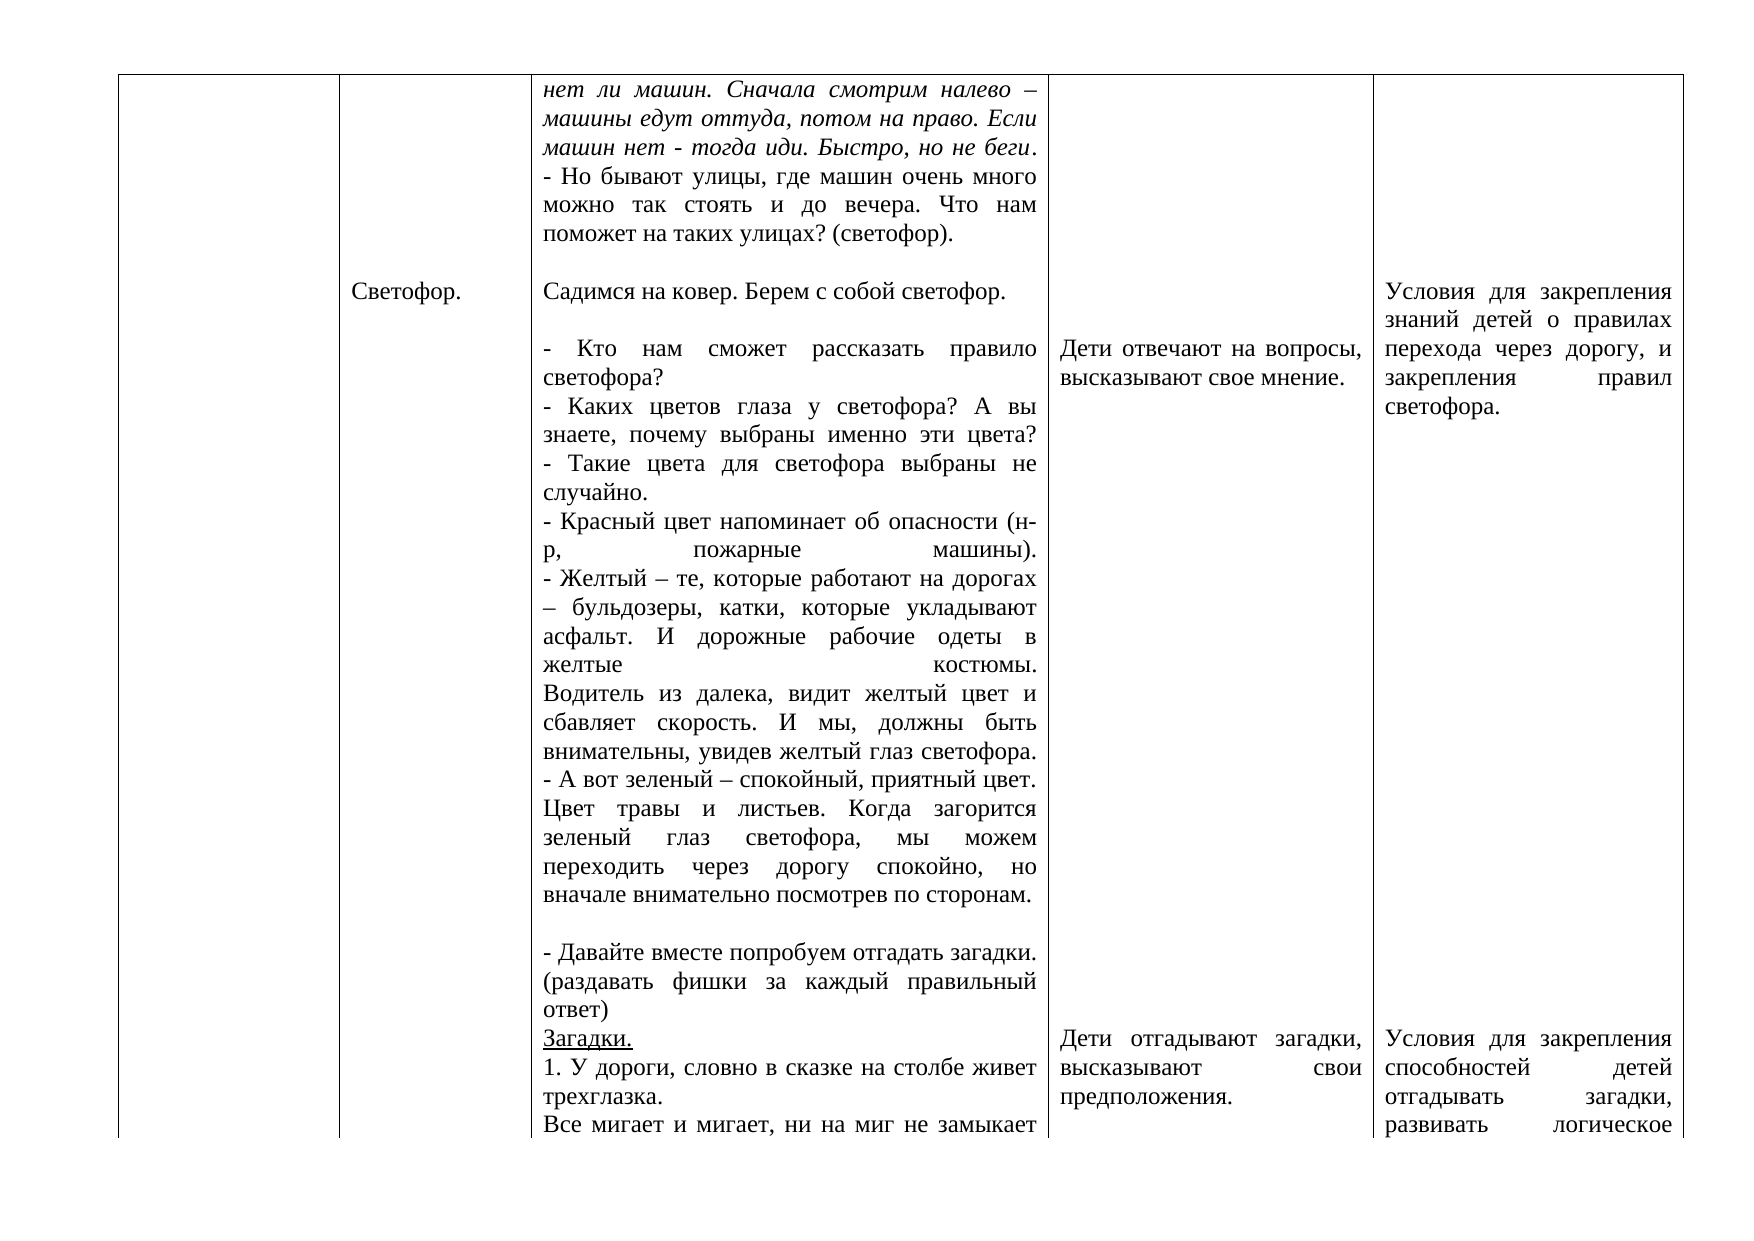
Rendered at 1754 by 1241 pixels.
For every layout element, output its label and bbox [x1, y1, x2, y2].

table_cell [1049, 75, 1373, 1138]
table_cell [119, 75, 339, 1138]
table_cell [1374, 75, 1683, 1138]
table_cell [340, 75, 531, 1138]
table_cell [532, 75, 1048, 1138]
